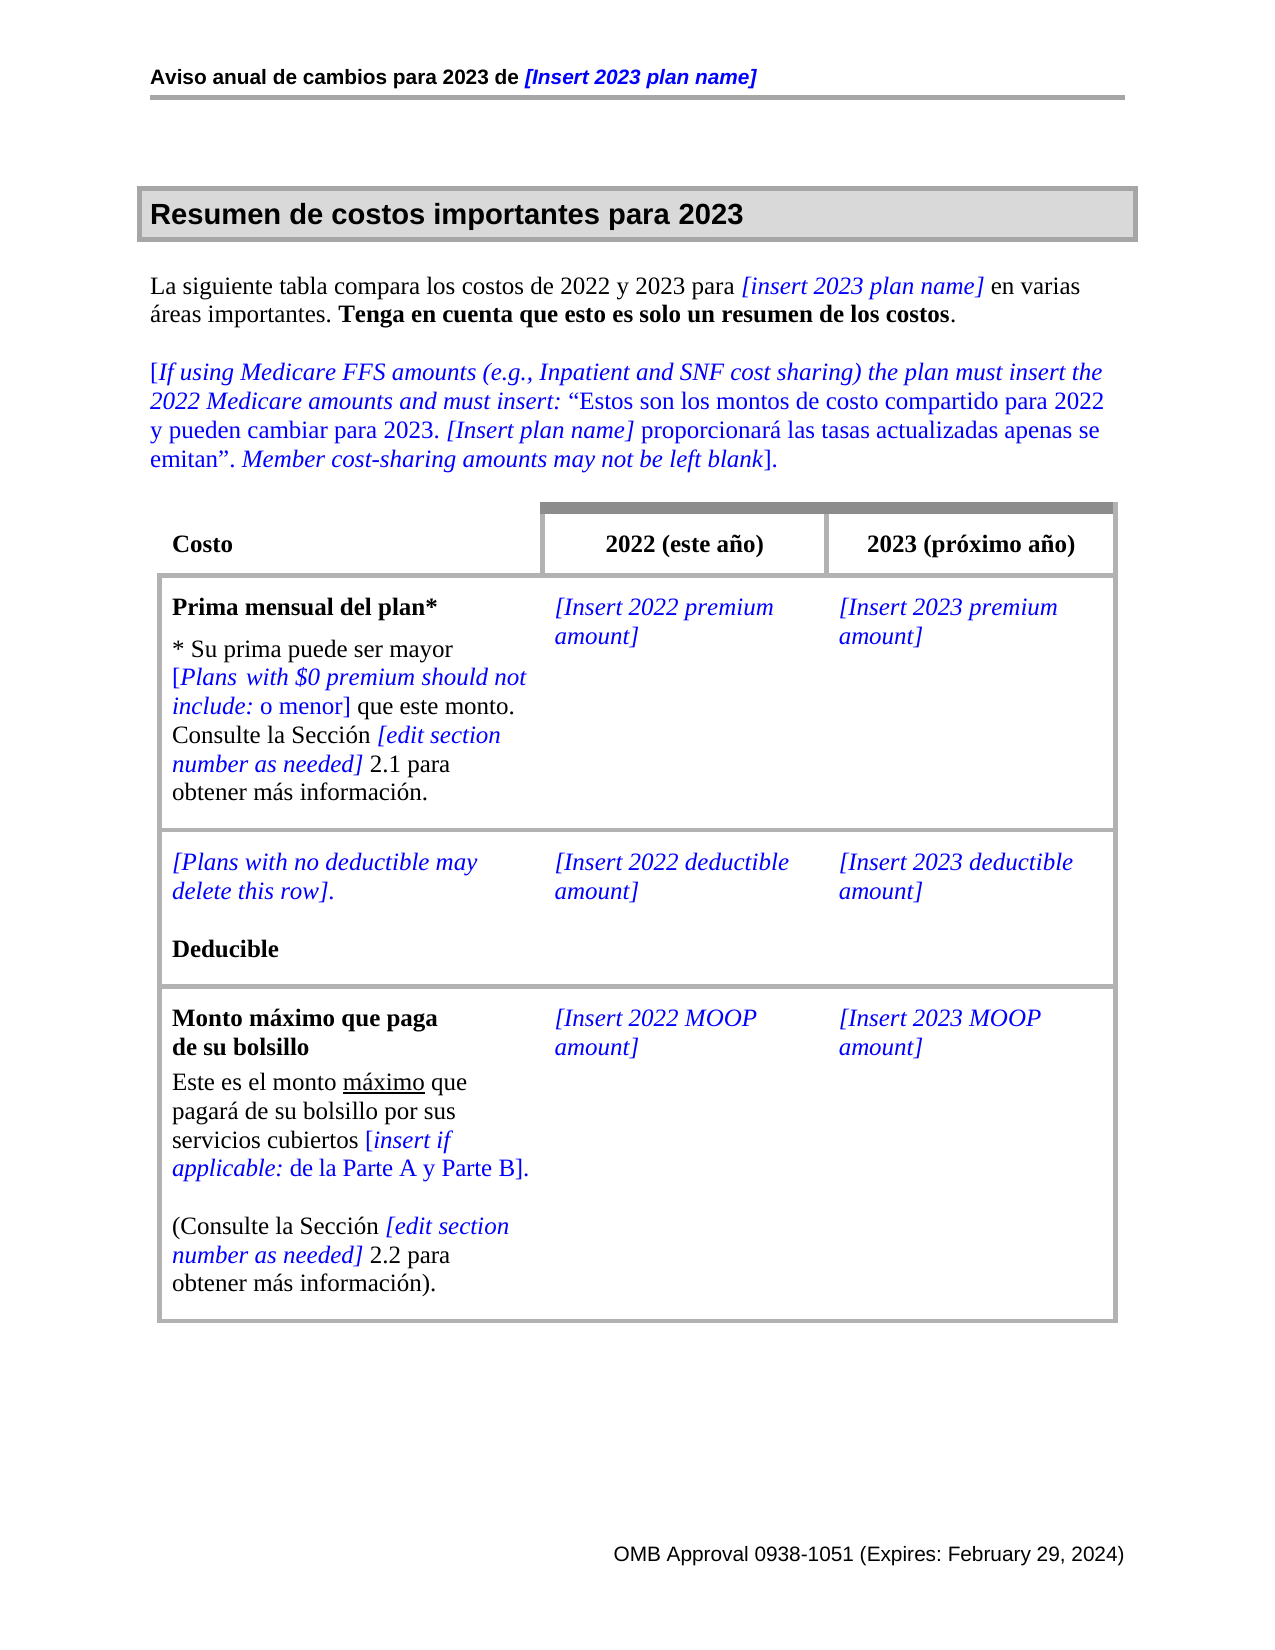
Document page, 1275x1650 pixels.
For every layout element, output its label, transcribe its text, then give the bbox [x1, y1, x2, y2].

table_cell [Insert 2023 deductible amount] [827, 832, 1113, 984]
table_header Costo [160, 502, 540, 573]
table_header 2023 (próximo año) [829, 514, 1113, 573]
subtitle Resumen de costos importantes para 2023 [142, 191, 1133, 237]
table_header 2022 (este año) [545, 514, 824, 573]
text La siguiente tabla compara los costos de 2022 y 2023 para [insert 2023 plan name] en varias áreas importantes. Tenga en cuenta que esto es solo un resumen de los costos. [150, 271, 1125, 328]
table_cell [Insert 2022 MOOP amount] [543, 989, 827, 1318]
table_cell [Insert 2023 MOOP amount] [827, 989, 1113, 1318]
table_cell [Insert 2022 deductible amount] [543, 832, 827, 984]
table_cell Prima mensual del plan* * Su prima puede ser mayor [Plans with $0 premium should not include: o menor] que este monto. Consulte la Sección [edit section number as needed] 2.1 para obtener más información. [162, 578, 542, 827]
text [If using Medicare FFS amounts (e.g., Inpatient and SNF cost sharing) the plan must insert the 2022 Medicare amounts and must insert: “Estos son los montos de costo compartido para 2022 y pueden cambiar para 2023. [Insert plan name] proporcionará las tasas actualizadas apenas se emitan”. Member cost-sharing amounts may not be left blank]. [150, 357, 1125, 472]
table_cell [Insert 2023 premium amount] [827, 578, 1113, 827]
table_cell [Insert 2022 premium amount] [543, 578, 827, 827]
table_cell [Plans with no deductible may delete this row]. Deducible [162, 832, 542, 984]
table_cell Monto máximo que paga de su bolsillo Este es el monto máximo que pagará de su bolsillo por sus servicios cubiertos [insert if applicable: de la Parte A y Parte B]. (Consulte la Sección [edit section number as needed] 2.2 para obtener más información). [162, 989, 542, 1318]
